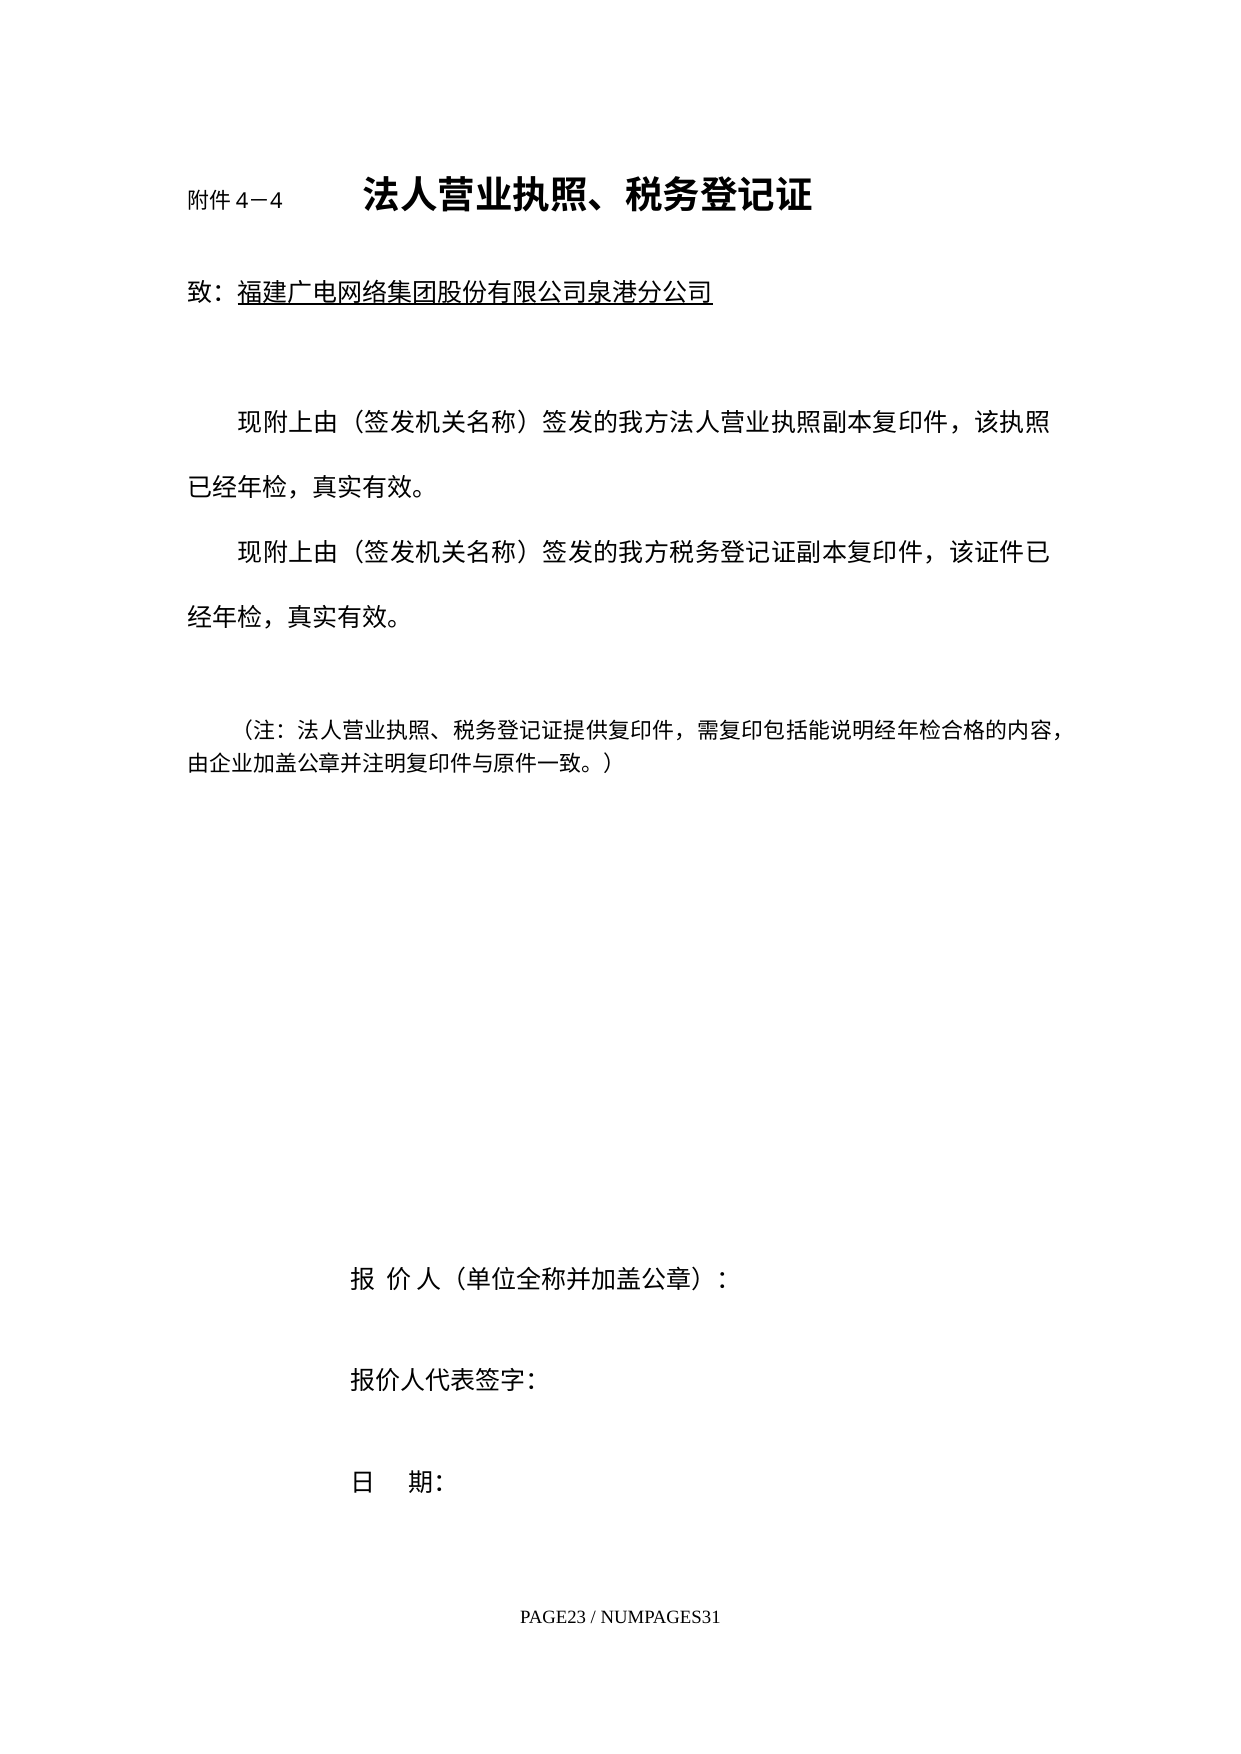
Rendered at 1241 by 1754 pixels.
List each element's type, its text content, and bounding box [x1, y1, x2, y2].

text 现附上由（签发机关名称）签发的我方法人营业执照副本复印件，该执照已经年检，真实有效。 [187, 388, 1053, 518]
text 附件4－4 法人营业执照、税务登记证 [187, 160, 1053, 225]
text 报价人代表签字： [187, 1346, 1053, 1411]
text 现附上由（签发机关名称）签发的我方税务登记证副本复印件，该证件已经年检，真实有效。 [187, 518, 1053, 648]
text 日 期： [187, 1448, 1053, 1513]
text 报 价 人（单位全称并加盖公章）： [187, 1245, 1053, 1310]
text 致：福建广电网络集团股份有限公司泉港分公司 [187, 258, 1053, 323]
text （注：法人营业执照、税务登记证提供复印件，需复印包括能说明经年检合格的内容，由企业加盖公章并注明复印件与原件一致。） [187, 713, 1053, 778]
